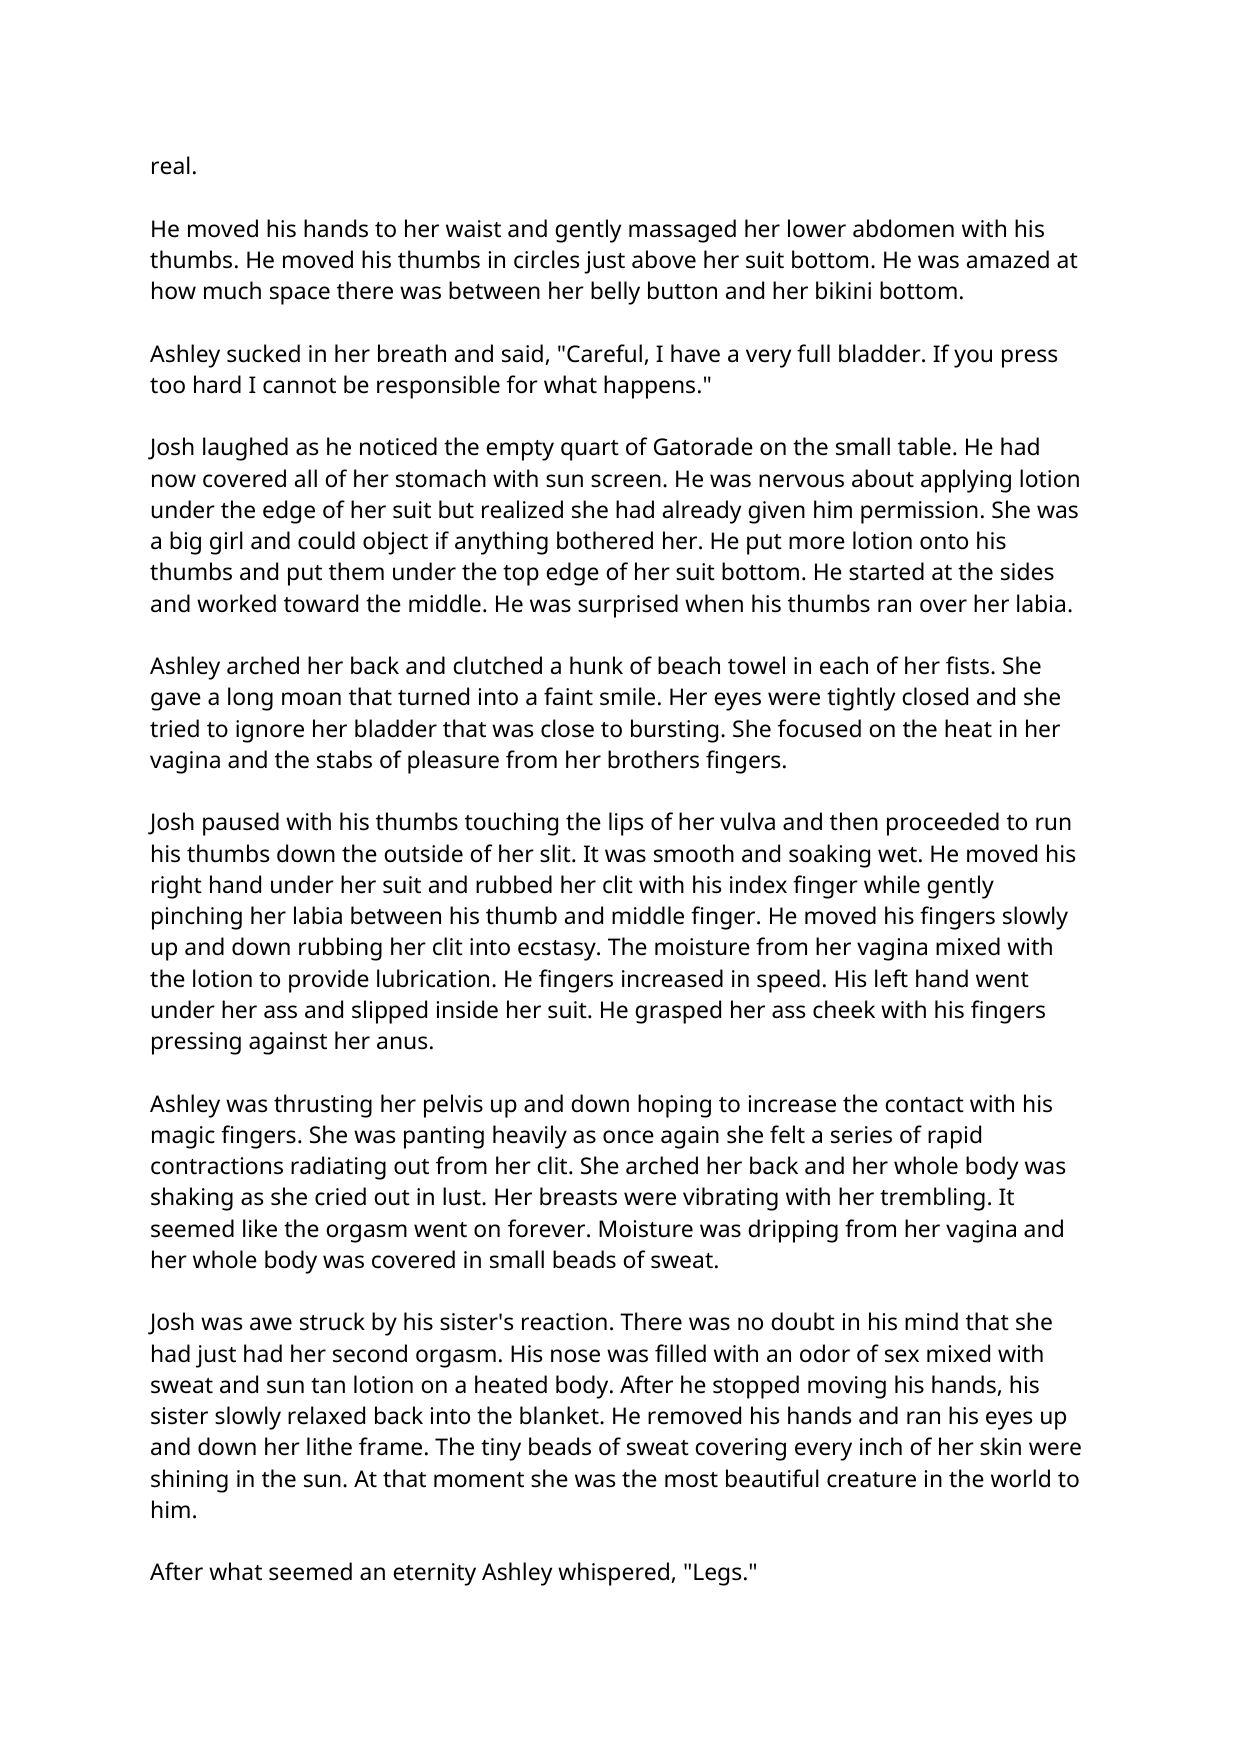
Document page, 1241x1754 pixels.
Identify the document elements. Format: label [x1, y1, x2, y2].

text [150, 150, 1090, 1587]
